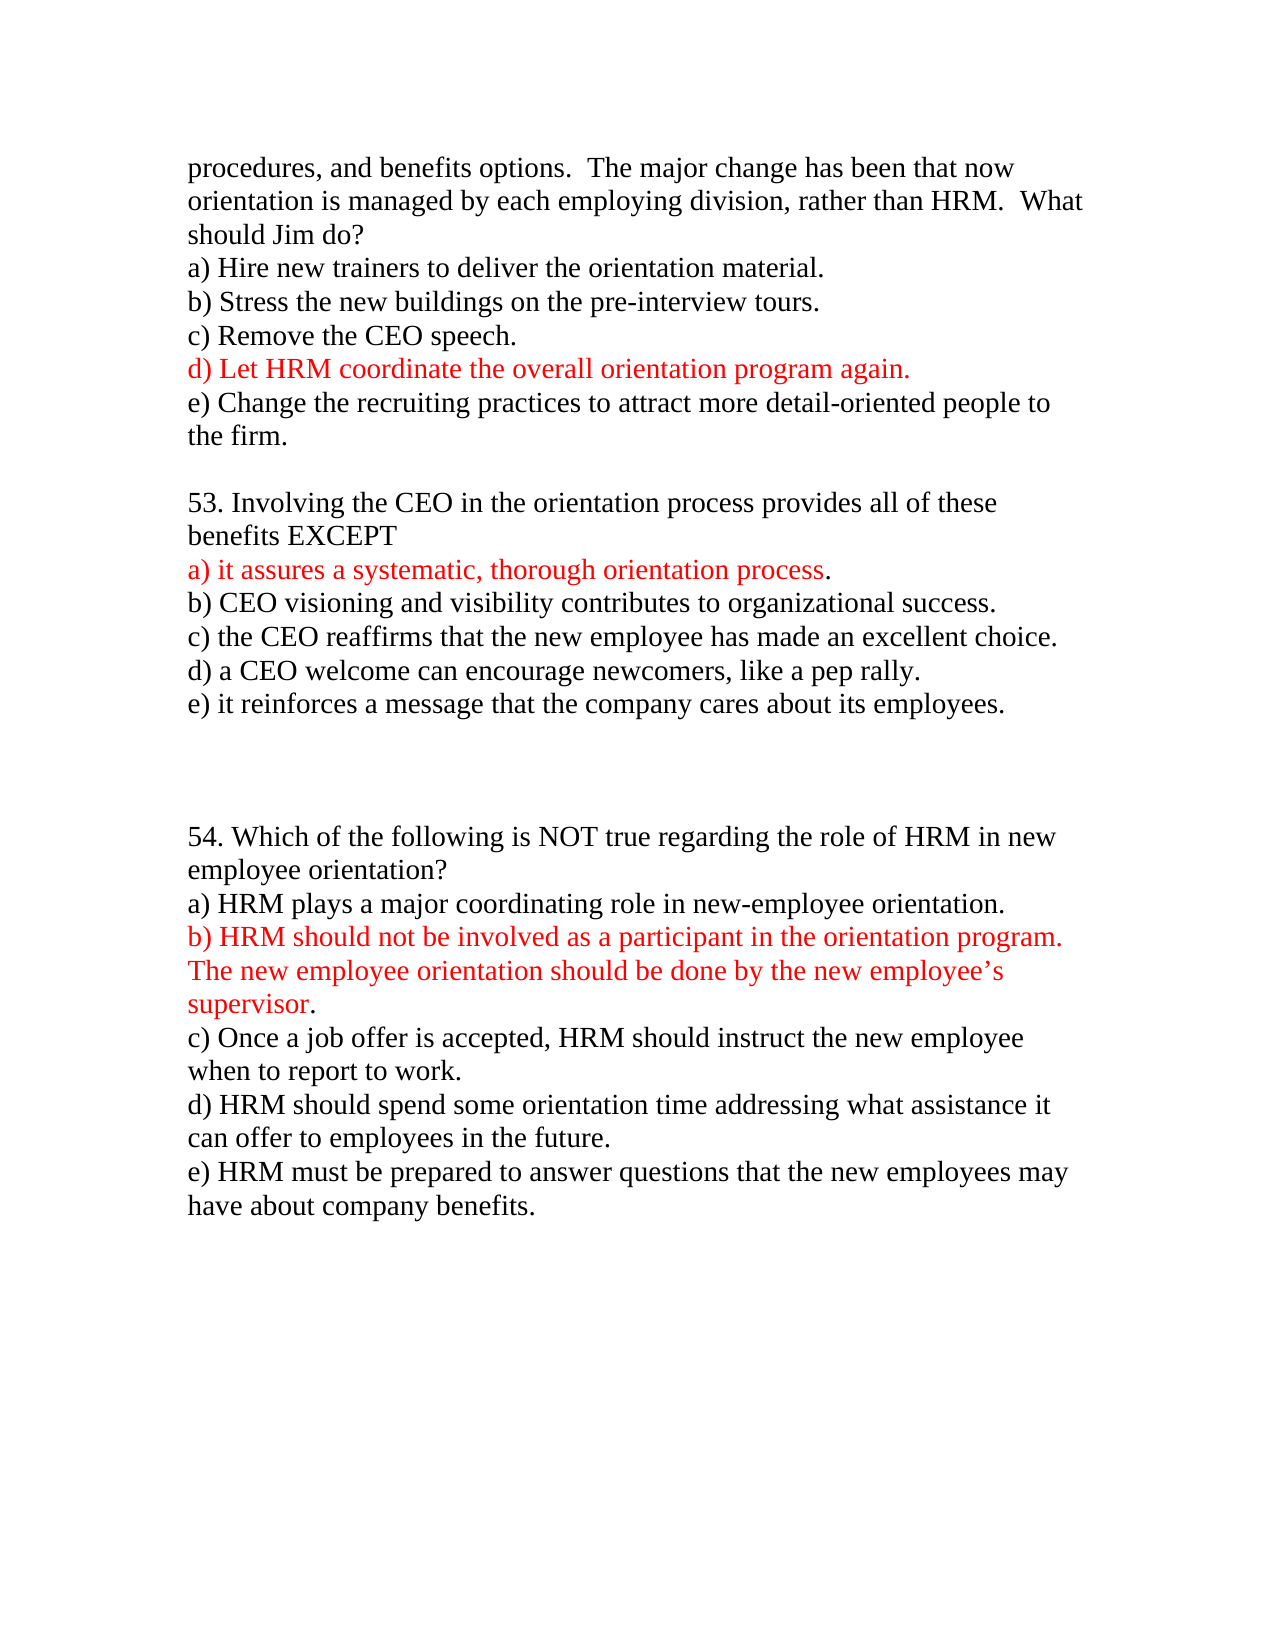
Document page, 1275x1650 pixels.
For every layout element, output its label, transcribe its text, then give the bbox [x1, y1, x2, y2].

text 53. Involving the CEO in the orientation process provides all of these benefits EXCEPT [187, 485, 1087, 552]
text b) Stress the new buildings on the pre-interview tours. [187, 284, 1087, 318]
text a) Hire new trainers to deliver the orientation material. [187, 251, 1087, 284]
text b) HRM should not be involved as a participant in the orientation program. The new employee orientation should be done by the new employee’s supervisor. [187, 919, 1087, 1020]
text e) it reinforces a message that the company cares about its employees. [187, 686, 1087, 720]
text a) HRM plays a major coordinating role in new-employee orientation. [187, 886, 1087, 919]
text c) Once a job offer is accepted, HRM should instruct the new employee when to report to work. [187, 1020, 1087, 1087]
text c) Remove the CEO speech. [187, 318, 1087, 351]
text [187, 150, 1087, 251]
text a) it assures a systematic, thorough orientation process. [187, 552, 1087, 586]
text d) Let HRM coordinate the overall orientation program again. [187, 351, 1087, 385]
text d) a CEO welcome can encourage newcomers, like a pep rally. [187, 653, 1087, 686]
text b) CEO visioning and visibility contributes to organizational success. [187, 586, 1087, 619]
text d) HRM should spend some orientation time addressing what assistance it can offer to employees in the future. [187, 1087, 1087, 1154]
text e) Change the recruiting practices to attract more detail-oriented people to the firm. [187, 385, 1087, 452]
text c) the CEO reaffirms that the new employee has made an excellent choice. [187, 619, 1087, 653]
text e) HRM must be prepared to answer questions that the new employees may have about company benefits. [187, 1154, 1087, 1221]
text 54. Which of the following is NOT true regarding the role of HRM in new employee orientation? [187, 819, 1087, 886]
